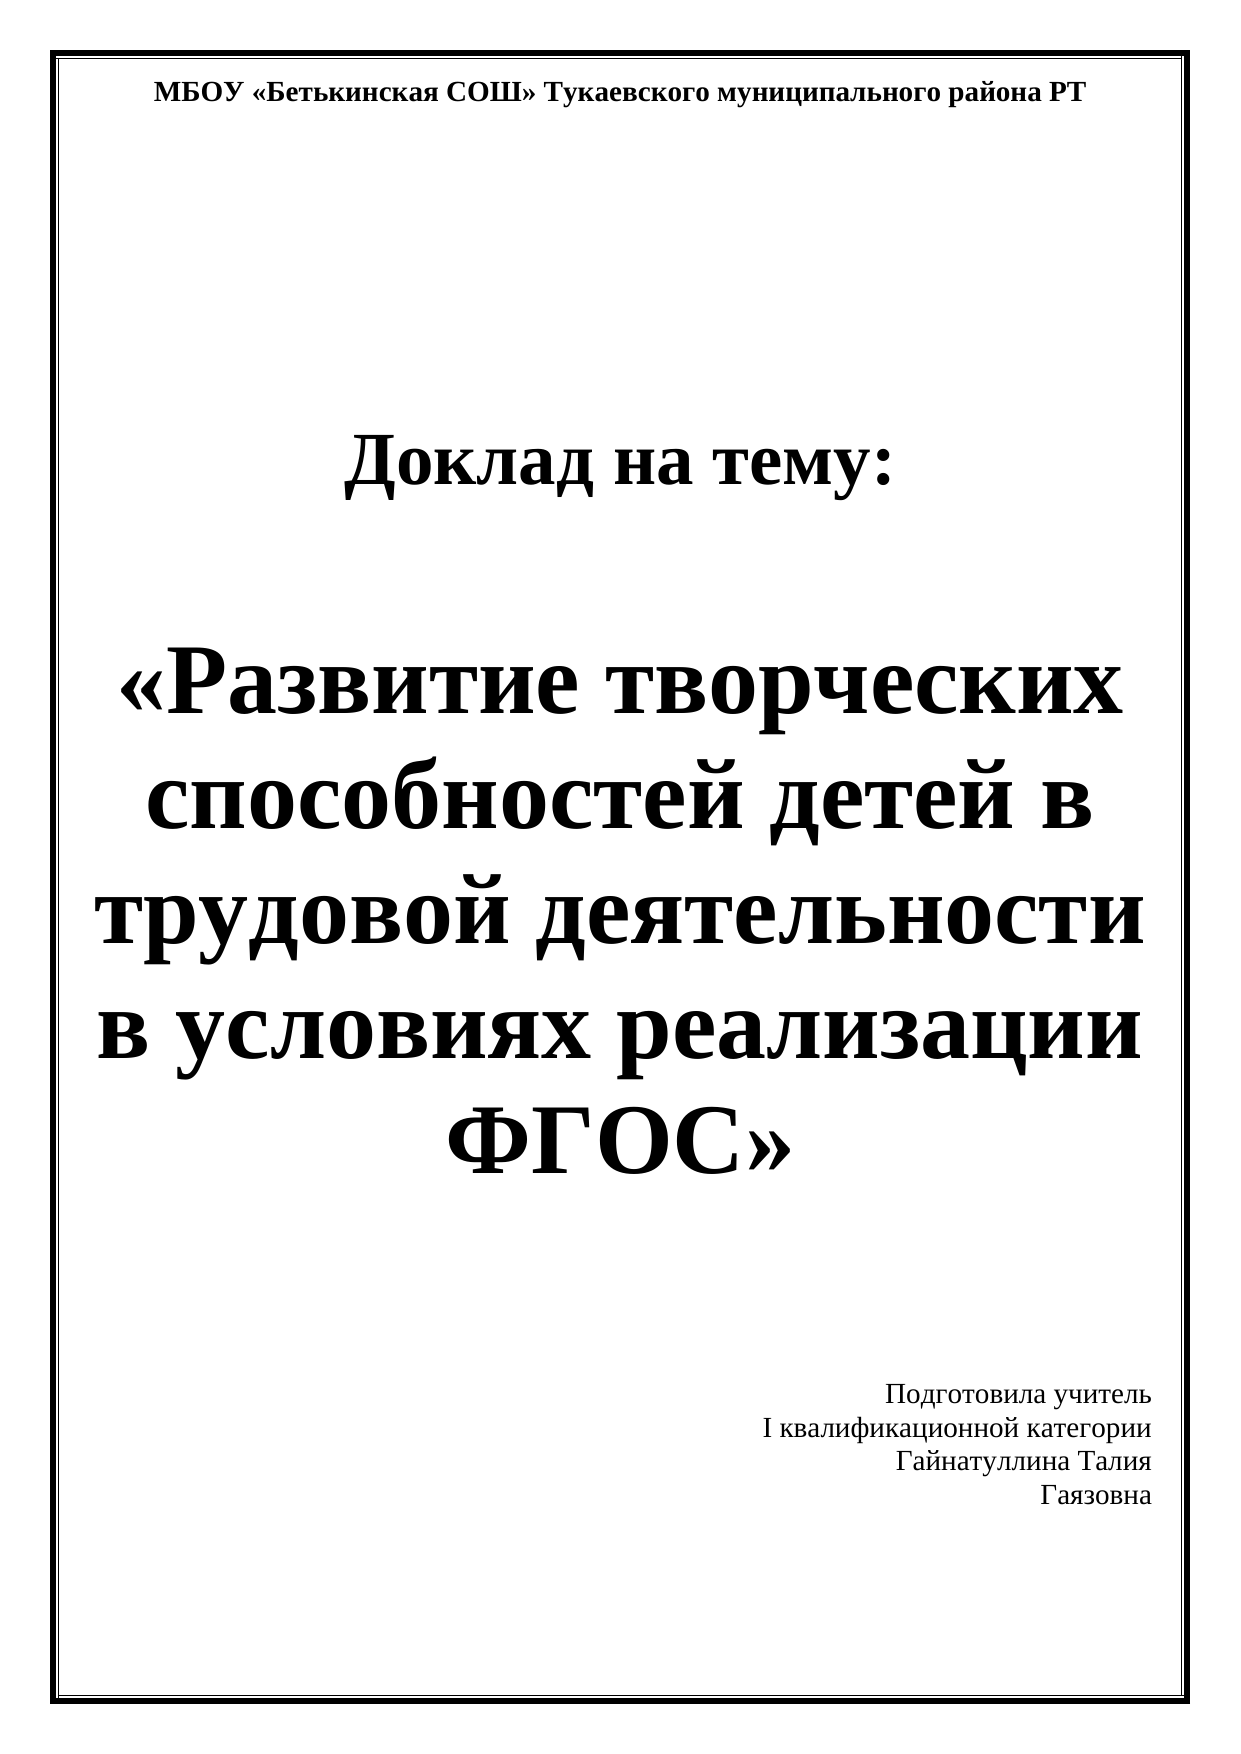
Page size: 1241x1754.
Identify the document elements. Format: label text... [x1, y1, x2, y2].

text I квалификационной категории [89, 1410, 1152, 1443]
text МБОУ «Бетькинская СОШ» Тукаевского муниципального района РТ [89, 74, 1152, 107]
text Гаязовна [89, 1477, 1152, 1511]
text Доклад на тему: [89, 414, 1152, 500]
text Гайнатуллина Талия [89, 1443, 1152, 1477]
text Подготовила учитель [89, 1376, 1152, 1410]
text «Развитие творческих способностей детей в трудовой деятельности в условиях реализации ФГОС» [89, 620, 1152, 1195]
